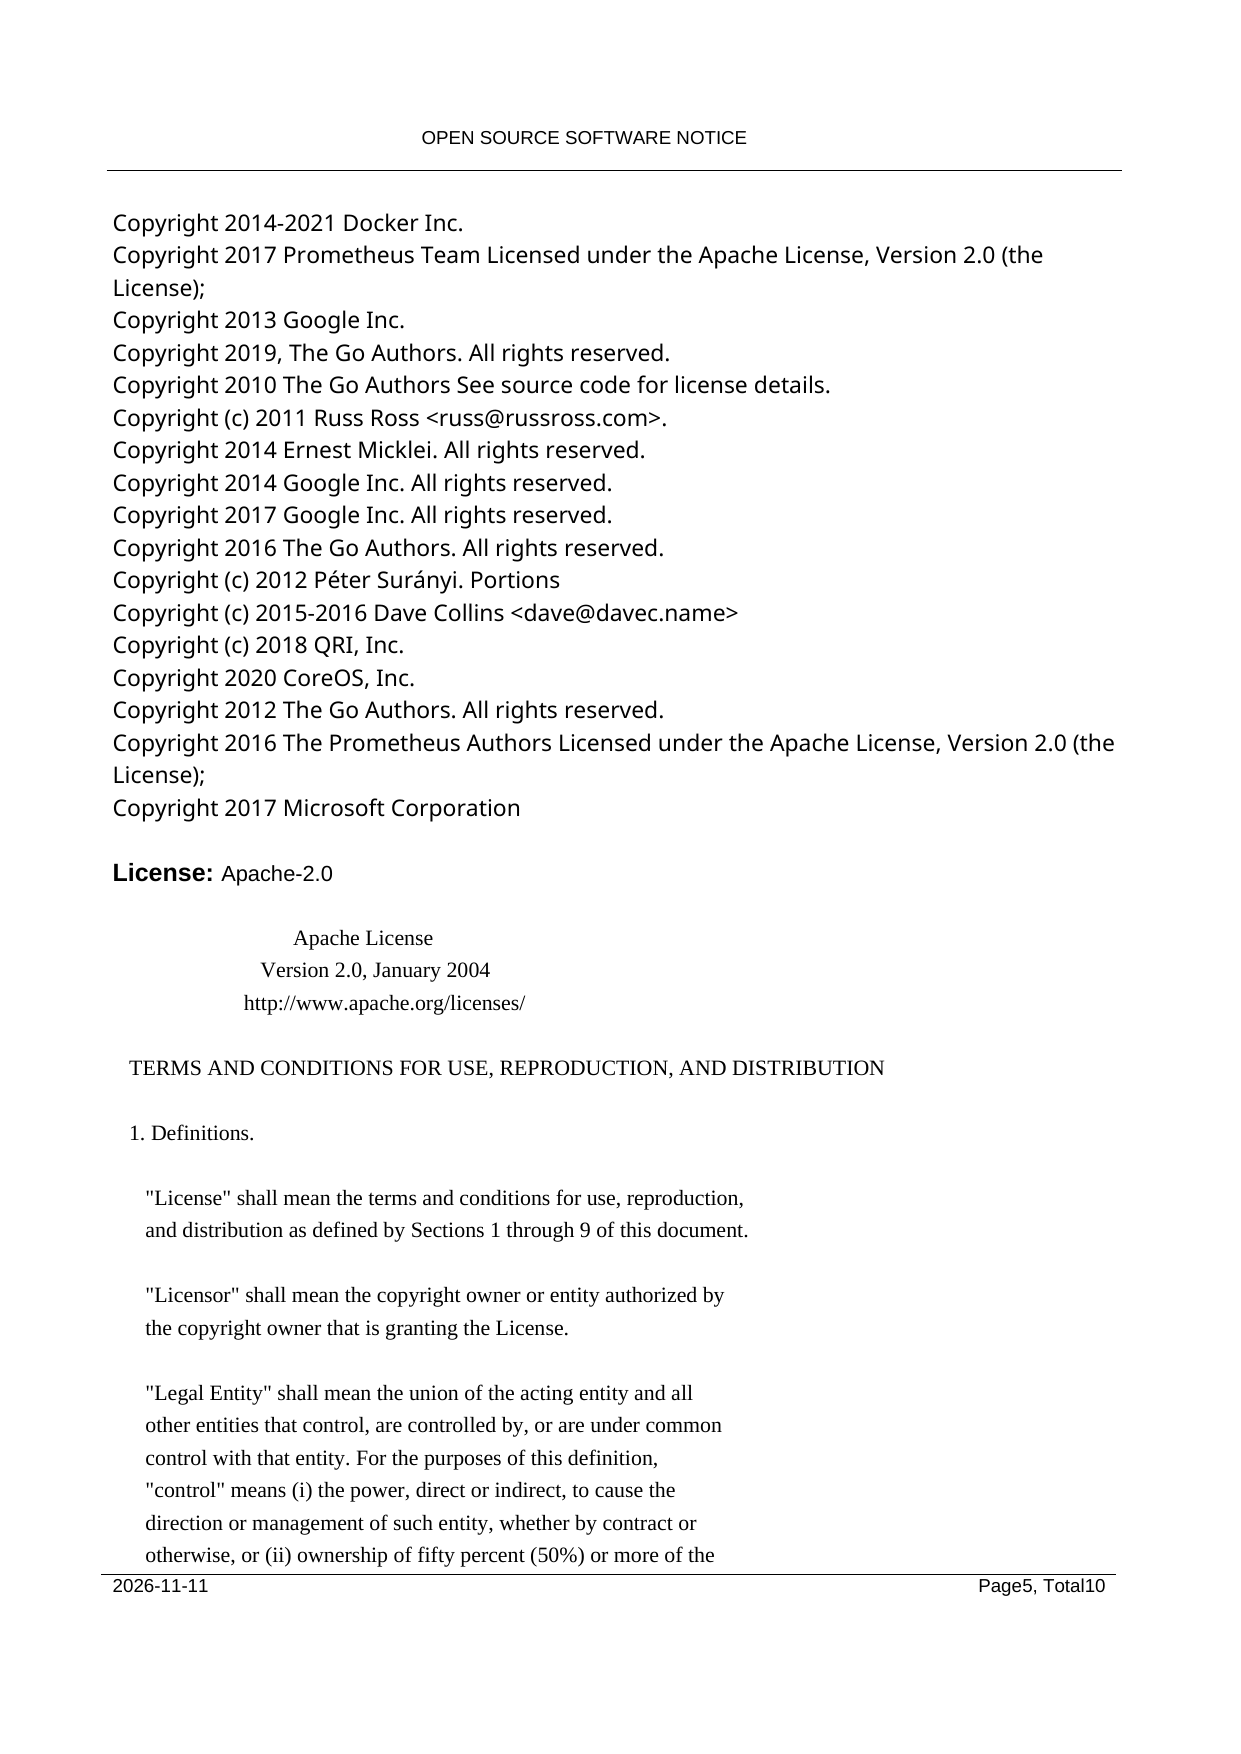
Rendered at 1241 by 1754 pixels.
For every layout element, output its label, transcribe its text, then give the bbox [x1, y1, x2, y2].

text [112, 206, 1128, 856]
text License: Apache-2.0 [112, 856, 1128, 889]
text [112, 889, 1128, 1571]
